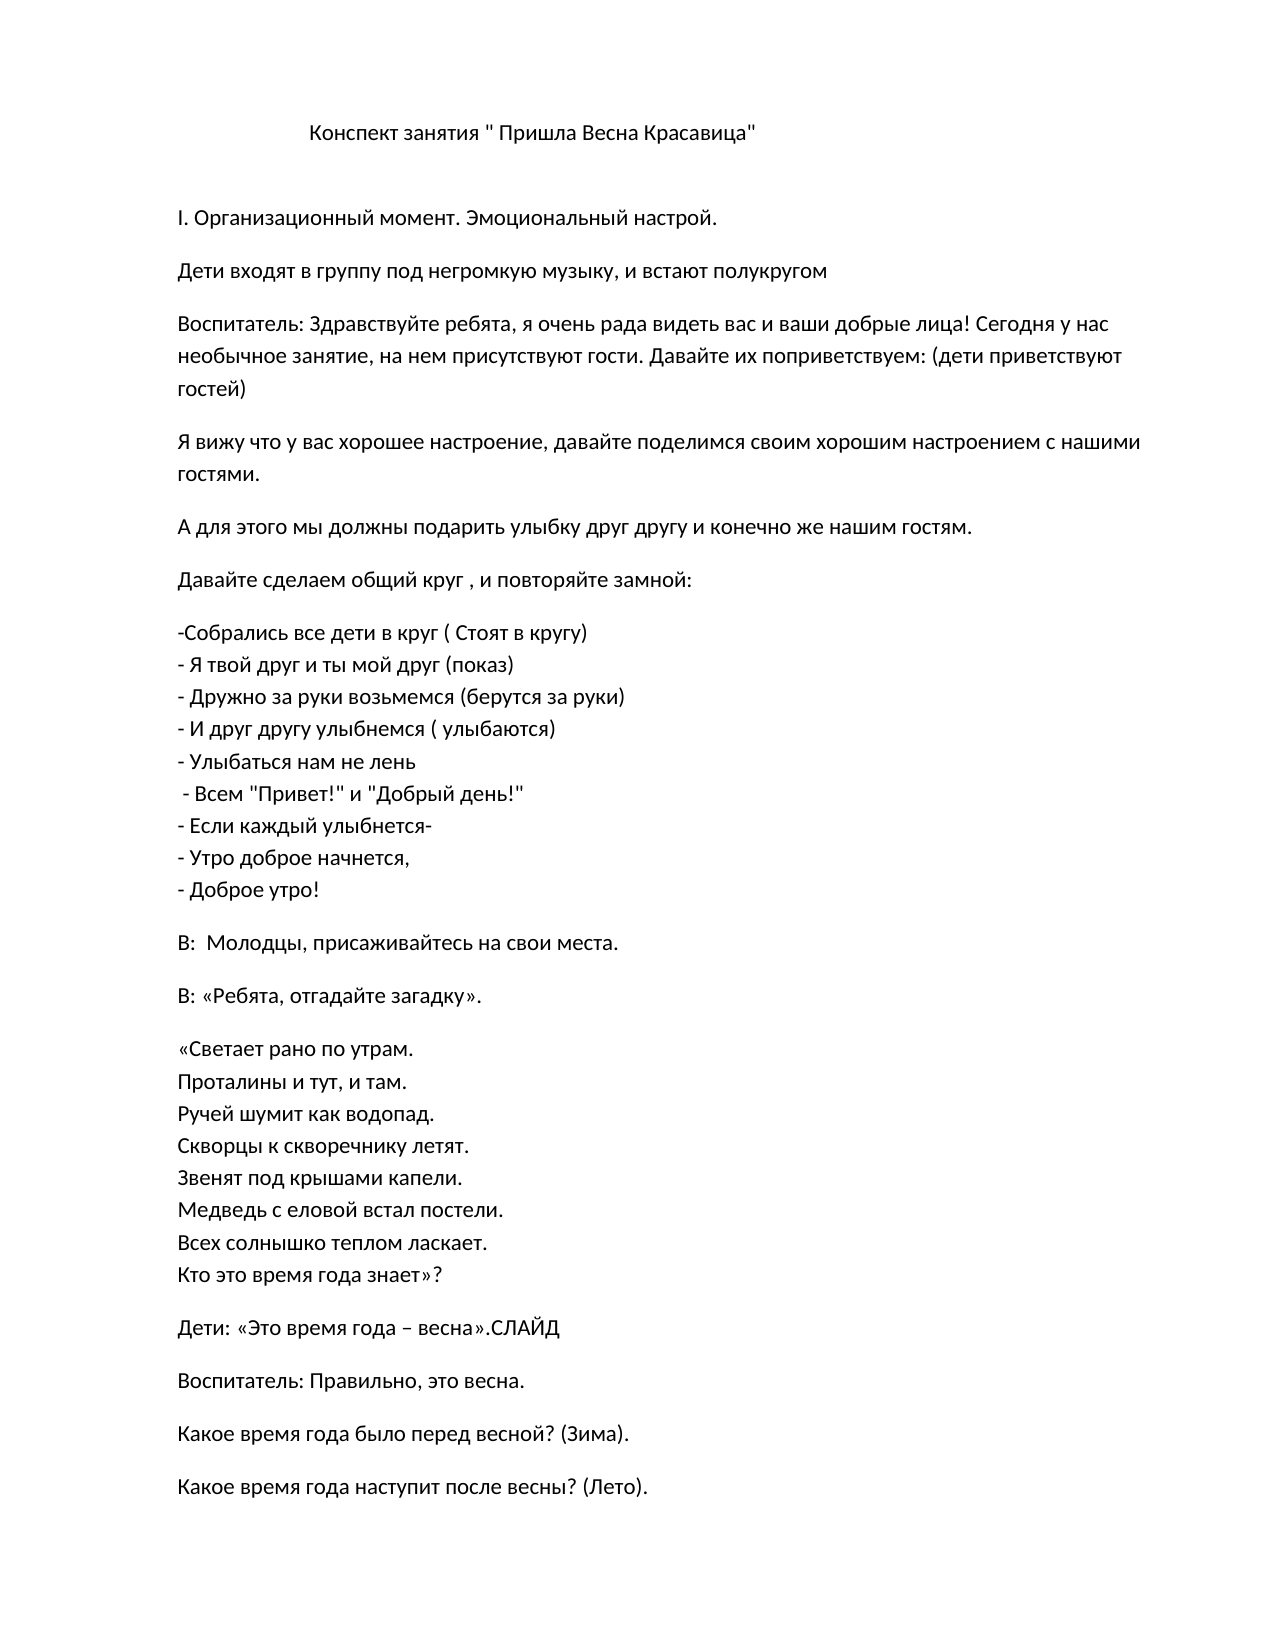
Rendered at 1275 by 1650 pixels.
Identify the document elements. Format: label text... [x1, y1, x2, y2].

text Давайте сделаем общий круг , и повторяйте замной: [177, 565, 1186, 593]
text Какое время года было перед весной? (Зима). [177, 1419, 1186, 1447]
text В: Молодцы, присаживайтесь на свои места. [177, 928, 1186, 957]
text Конспект занятия " Пришла Весна Красавица" [177, 118, 1186, 178]
text В: «Ребята, отгадайте загадку». [177, 982, 1186, 1009]
text Воспитатель: Здравствуйте ребята, я очень рада видеть вас и ваши добрые лица! Сегодня у нас необычное занятие, на нем присутствуют гости. Давайте их поприветствуем: (дети приветствуют гостей) [177, 309, 1186, 402]
text Какое время года наступит после весны? (Лето). [177, 1472, 1186, 1500]
text Я вижу что у вас хорошее настроение, давайте поделимся своим хорошим настроением с нашими гостями. [177, 427, 1186, 487]
text «Светает рано по утрам. Проталины и тут, и там. Ручей шумит как водопад. Скворцы к скворечнику летят. Звенят под крышами капели. Медведь с еловой встал постели. Всех солнышко теплом ласкает. Кто это время года знает»? [177, 1034, 1186, 1288]
text I. Организационный момент. Эмоциональный настрой. [177, 203, 1186, 231]
text Дети входят в группу под негромкую музыку, и встают полукругом [177, 256, 1186, 284]
text Воспитатель: Правильно, это весна. [177, 1366, 1186, 1394]
text А для этого мы должны подарить улыбку друг другу и конечно же нашим гостям. [177, 512, 1186, 540]
text Дети: «Это время года – весна».СЛАЙД [177, 1313, 1186, 1341]
text -Собрались все дети в круг ( Стоят в кругу) - Я твой друг и ты мой друг (показ) - Дружно за руки возьмемся (берутся за руки) - И друг другу улыбнемся ( улыбаются) - Улыбаться нам не лень - Всем "Привет!" и "Добрый день!" - Если каждый улыбнется- - Утро доброе начнется, - Доброе утро! [177, 618, 1186, 903]
